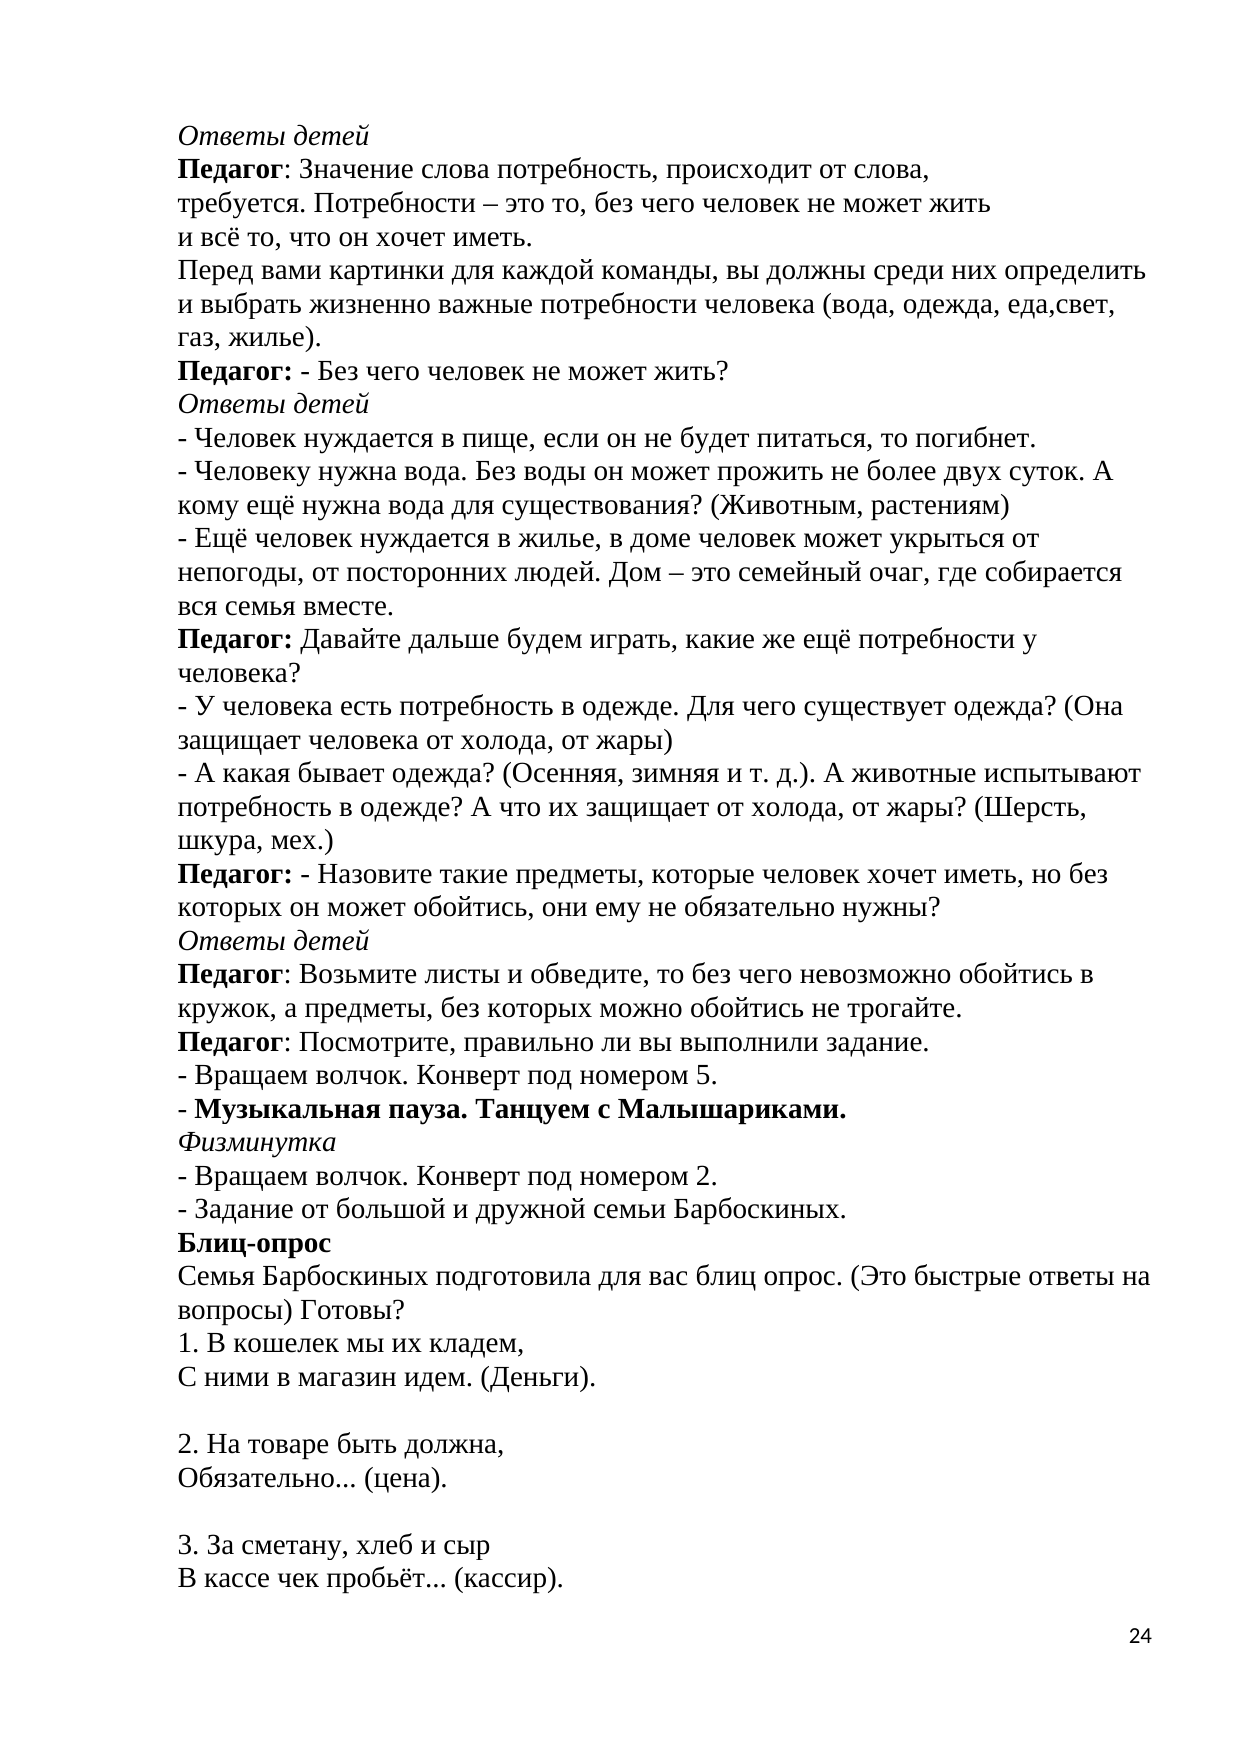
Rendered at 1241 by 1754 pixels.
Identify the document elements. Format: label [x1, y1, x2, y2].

text [177, 118, 1152, 1594]
